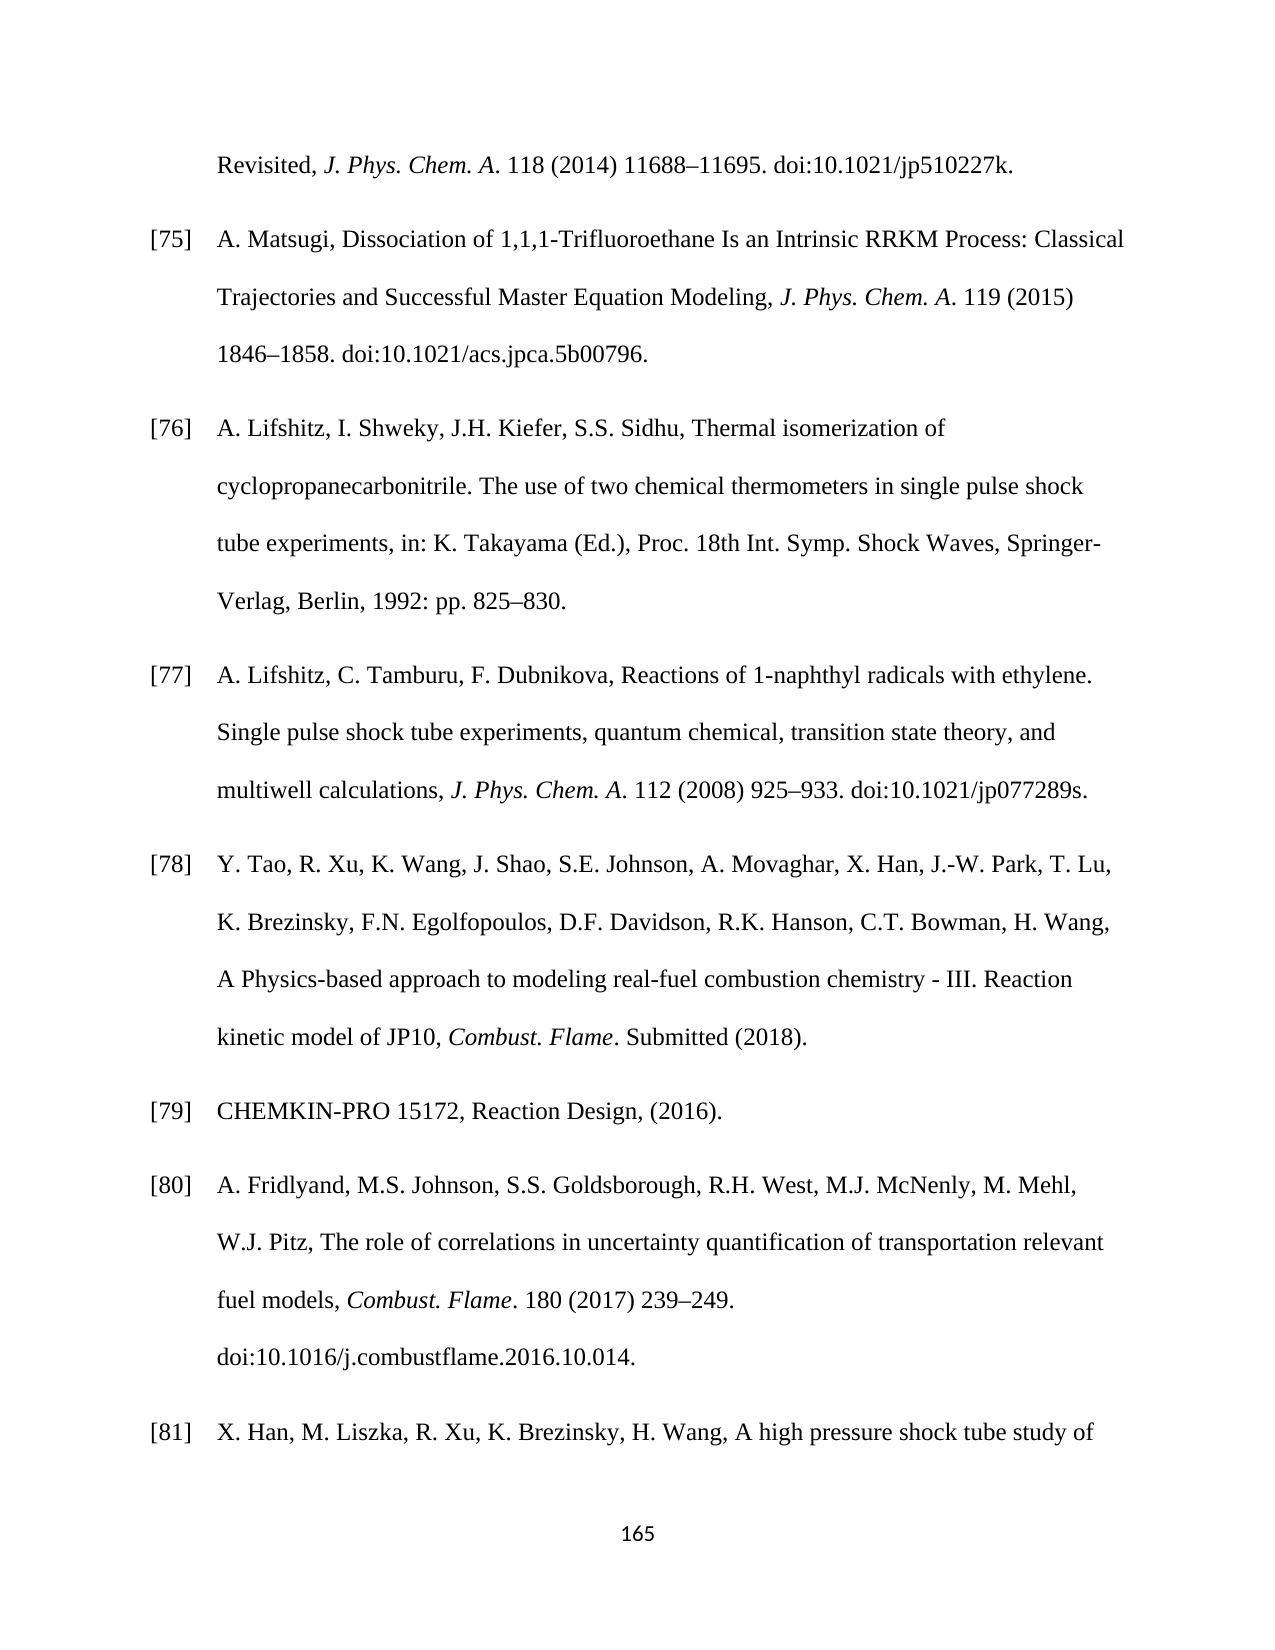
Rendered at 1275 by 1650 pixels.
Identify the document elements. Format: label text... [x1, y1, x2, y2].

text [79] CHEMKIN-PRO 15172, Reaction Design, (2016). [150, 1096, 1125, 1124]
text [78] Y. Tao, R. Xu, K. Wang, J. Shao, S.E. Johnson, A. Movaghar, X. Han, J.-W. Park, T. Lu, K. Brezinsky, F.N. Egolfopoulos, D.F. Davidson, R.K. Hanson, C.T. Bowman, H. Wang, A Physics-based approach to modeling real-fuel combustion chemistry - III. Reaction kinetic model of JP10, Combust. Flame. Submitted (2018). [150, 849, 1125, 1050]
text [75] A. Matsugi, Dissociation of 1,1,1-Trifluoroethane Is an Intrinsic RRKM Process: Classical Trajectories and Successful Master Equation Modeling, J. Phys. Chem. A. 119 (2015) 1846–1858. doi:10.1021/acs.jpca.5b00796. [150, 224, 1125, 368]
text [150, 1417, 1125, 1445]
text [80] A. Fridlyand, M.S. Johnson, S.S. Goldsborough, R.H. West, M.J. McNenly, M. Mehl, W.J. Pitz, The role of correlations in uncertainty quantification of transportation relevant fuel models, Combust. Flame. 180 (2017) 239–249. doi:10.1016/j.combustflame.2016.10.014. [150, 1170, 1125, 1371]
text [150, 150, 1125, 179]
text [77] A. Lifshitz, C. Tamburu, F. Dubnikova, Reactions of 1-naphthyl radicals with ethylene. Single pulse shock tube experiments, quantum chemical, transition state theory, and multiwell calculations, J. Phys. Chem. A. 112 (2008) 925–933. doi:10.1021/jp077289s. [150, 660, 1125, 804]
text [76] A. Lifshitz, I. Shweky, J.H. Kiefer, S.S. Sidhu, Thermal isomerization of cyclopropanecarbonitrile. The use of two chemical thermometers in single pulse shock tube experiments, in: K. Takayama (Ed.), Proc. 18th Int. Symp. Shock Waves, Springer-Verlag, Berlin, 1992: pp. 825–830. [150, 413, 1125, 614]
